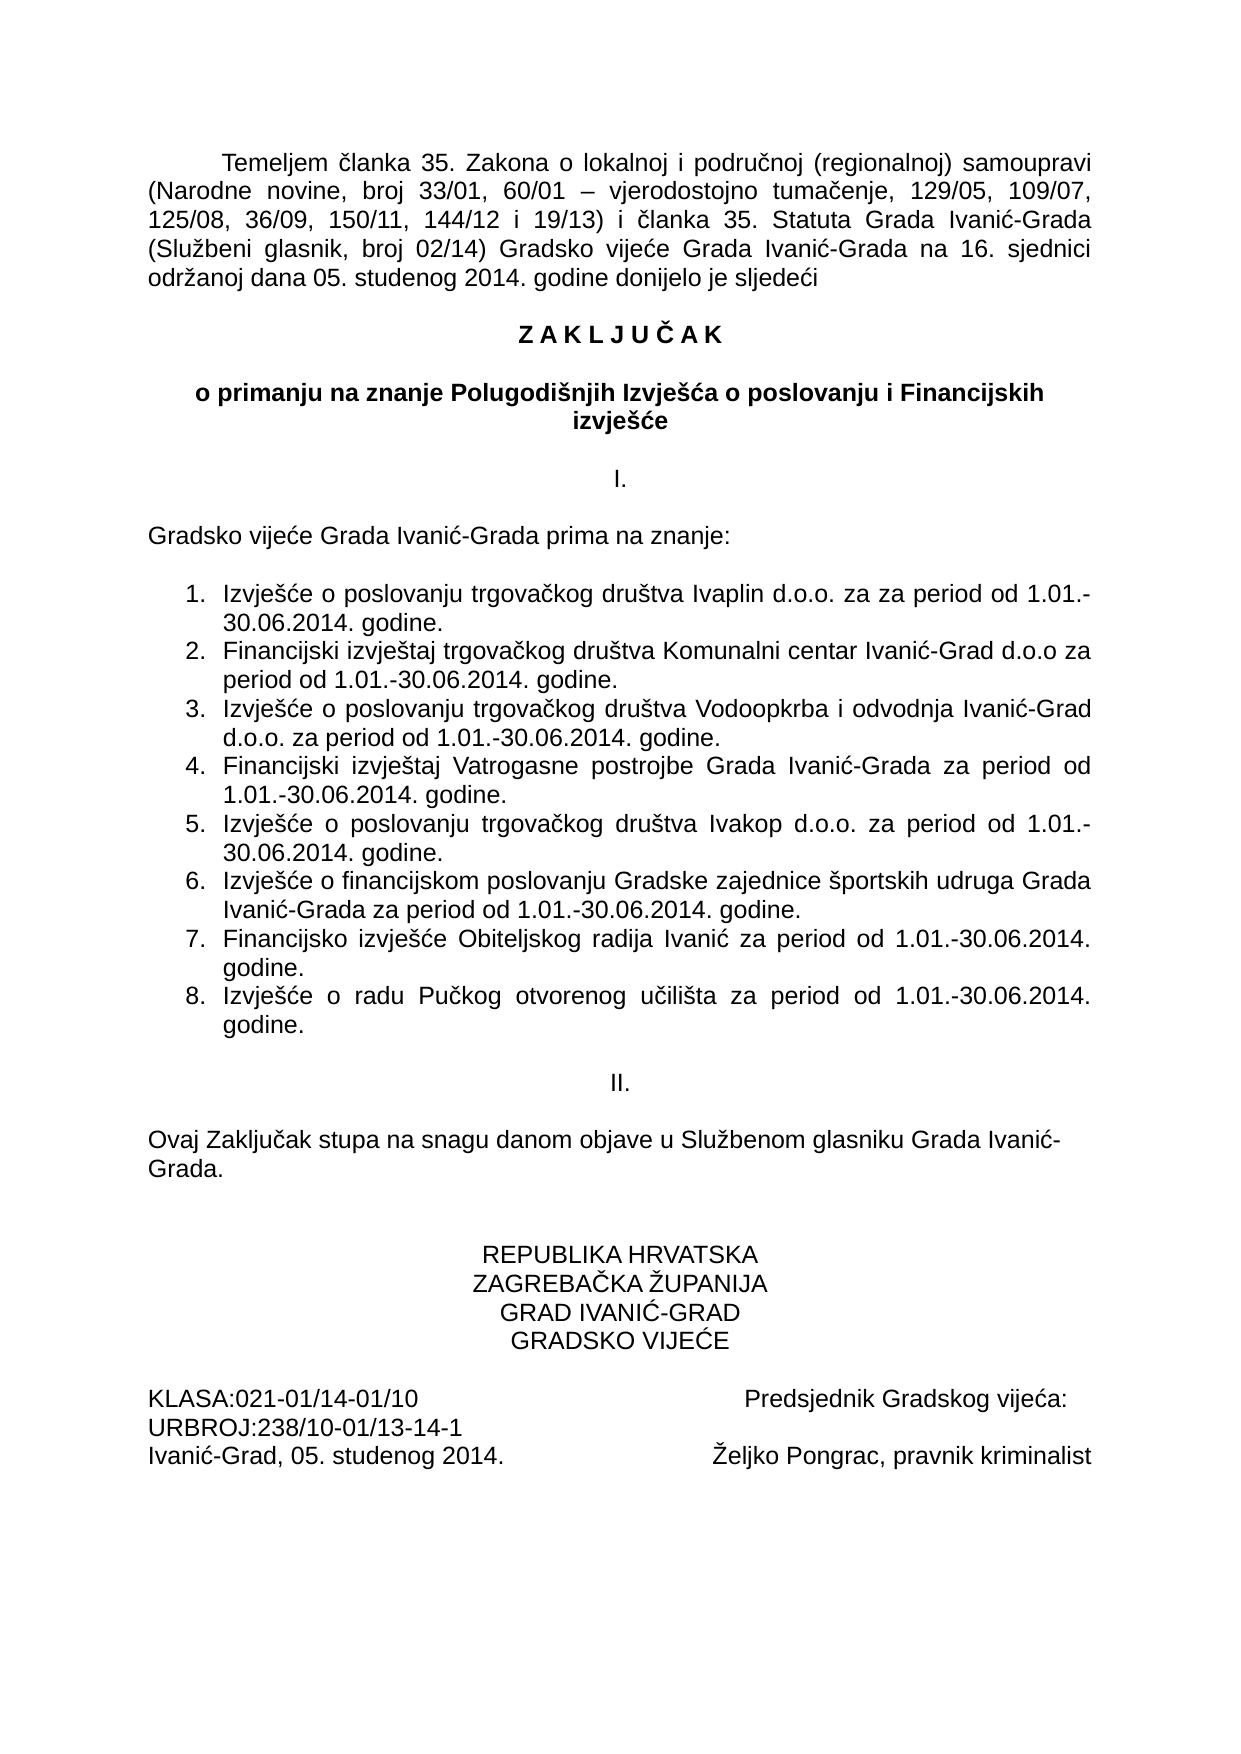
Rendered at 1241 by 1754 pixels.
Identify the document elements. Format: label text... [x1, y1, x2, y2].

text I. [148, 464, 1093, 493]
text II. [148, 1068, 1093, 1096]
list Financijski izvještaj trgovačkog društva Komunalni centar Ivanić-Grad d.o.o za period od 1.01.-30.06.2014. godine. [185, 636, 1093, 694]
list Izvješće o poslovanju trgovačkog društva Vodoopkrba i odvodnja Ivanić-Grad d.o.o. za period od 1.01.-30.06.2014. godine. [185, 694, 1093, 751]
text Z A K L J U Č A K [148, 320, 1093, 349]
list Izvješće o radu Pučkog otvorenog učilišta za period od 1.01.-30.06.2014. godine. [185, 981, 1093, 1039]
text Gradsko vijeće Grada Ivanić-Grada prima na znanje: [148, 521, 1093, 550]
text URBROJ:238/10-01/13-14-1 [148, 1413, 1093, 1441]
text Ovaj Zaključak stupa na snagu danom objave u Službenom glasniku Grada Ivanić-Grada. [148, 1125, 1093, 1183]
text GRADSKO VIJEĆE [148, 1326, 1093, 1355]
text GRAD IVANIĆ-GRAD [148, 1298, 1093, 1326]
text Ivanić-Grad, 05. studenog 2014. Željko Pongrac, pravnik kriminalist [148, 1441, 1093, 1470]
list Financijski izvještaj Vatrogasne postrojbe Grada Ivanić-Grada za period od 1.01.-30.06.2014. godine. [185, 751, 1093, 809]
text Temeljem članka 35. Zakona o lokalnoj i područnoj (regionalnoj) samoupravi (Narodne novine, broj 33/01, 60/01 – vjerodostojno tumačenje, 129/05, 109/07, 125/08, 36/09, 150/11, 144/12 i 19/13) i članka 35. Statuta Grada Ivanić-Grada (Službeni glasnik, broj 02/14) Gradsko vijeće Grada Ivanić-Grada na 16. sjednici održanoj dana 05. studenog 2014. godine donijelo je sljedeći [148, 148, 1093, 291]
list Izvješće o poslovanju trgovačkog društva Ivakop d.o.o. za period od 1.01.-30.06.2014. godine. [185, 809, 1093, 866]
text REPUBLIKA HRVATSKA [148, 1240, 1093, 1269]
list Financijsko izvješće Obiteljskog radija Ivanić za period od 1.01.-30.06.2014. godine. [185, 924, 1093, 981]
text ZAGREBAČKA ŽUPANIJA [148, 1269, 1093, 1298]
list Izvješće o financijskom poslovanju Gradske zajednice športskih udruga Grada Ivanić-Grada za period od 1.01.-30.06.2014. godine. [185, 866, 1093, 924]
text KLASA:021-01/14-01/10 Predsjednik Gradskog vijeća: [148, 1384, 1093, 1413]
list Izvješće o poslovanju trgovačkog društva Ivaplin d.o.o. za za period od 1.01.-30.06.2014. godine. [185, 579, 1093, 636]
text o primanju na znanje Polugodišnjih Izvješća o poslovanju i Financijskih izvješće [148, 378, 1093, 435]
